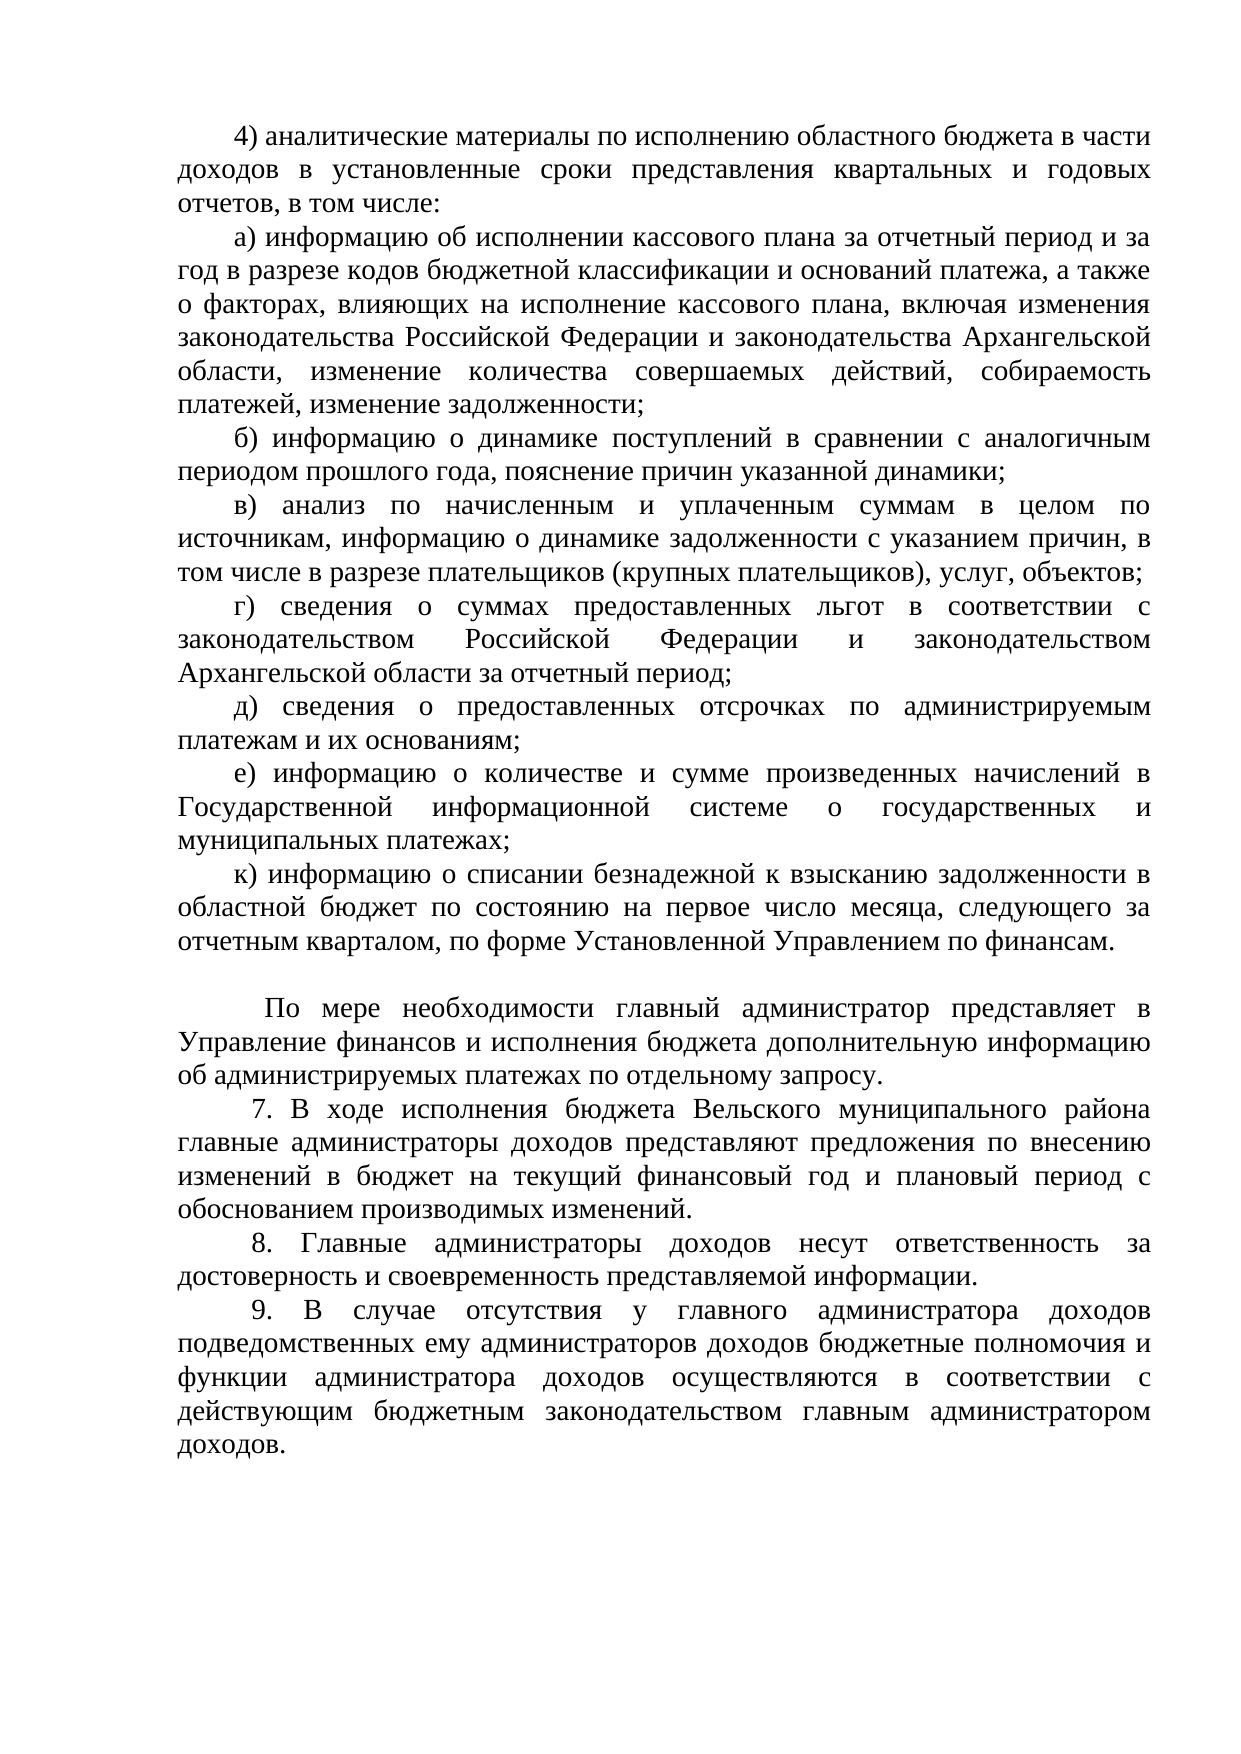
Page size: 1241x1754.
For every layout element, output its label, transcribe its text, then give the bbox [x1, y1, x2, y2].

text 4) аналитические материалы по исполнению областного бюджета в части доходов в установленные сроки представления квартальных и годовых отчетов, в том числе: [177, 118, 1152, 219]
text 7. В ходе исполнения бюджета Вельского муниципального района главные администраторы доходов представляют предложения по внесению изменений в бюджет на текущий финансовый год и плановый период с обоснованием производимых изменений. [177, 1091, 1152, 1225]
text а) информацию об исполнении кассового плана за отчетный период и за год в разрезе кодов бюджетной классификации и оснований платежа, а также о факторах, влияющих на исполнение кассового плана, включая изменения законодательства Российской Федерации и законодательства Архангельской области, изменение количества совершаемых действий, собираемость платежей, изменение задолженности; [177, 219, 1152, 420]
text д) сведения о предоставленных отсрочках по администрируемым платежам и их основаниям; [177, 688, 1152, 755]
text е) информацию о количестве и сумме произведенных начислений в Государственной информационной системе о государственных и муниципальных платежах; [177, 755, 1152, 856]
text к) информацию о списании безнадежной к взысканию задолженности в областной бюджет по состоянию на первое число месяца, следующего за отчетным кварталом, по форме Установленной Управлением по финансам. [177, 856, 1152, 957]
text г) сведения о суммах предоставленных льгот в соответствии с законодательством Российской Федерации и законодательством Архангельской области за отчетный период; [177, 588, 1152, 688]
text По мере необходимости главный администратор представляет в Управление финансов и исполнения бюджета дополнительную информацию об администрируемых платежах по отдельному запросу. [177, 990, 1152, 1091]
text б) информацию о динамике поступлений в сравнении с аналогичным периодом прошлого года, пояснение причин указанной динамики; [177, 420, 1152, 487]
text в) анализ по начисленным и уплаченным суммам в целом по источникам, информацию о динамике задолженности с указанием причин, в том числе в разрезе плательщиков (крупных плательщиков), услуг, объектов; [177, 487, 1152, 588]
text 9. В случае отсутствия у главного администратора доходов подведомственных ему администраторов доходов бюджетные полномочия и функции администратора доходов осуществляются в соответствии с действующим бюджетным законодательством главным администратором доходов. [177, 1292, 1152, 1460]
text 8. Главные администраторы доходов несут ответственность за достоверность и своевременность представляемой информации. [177, 1225, 1152, 1292]
